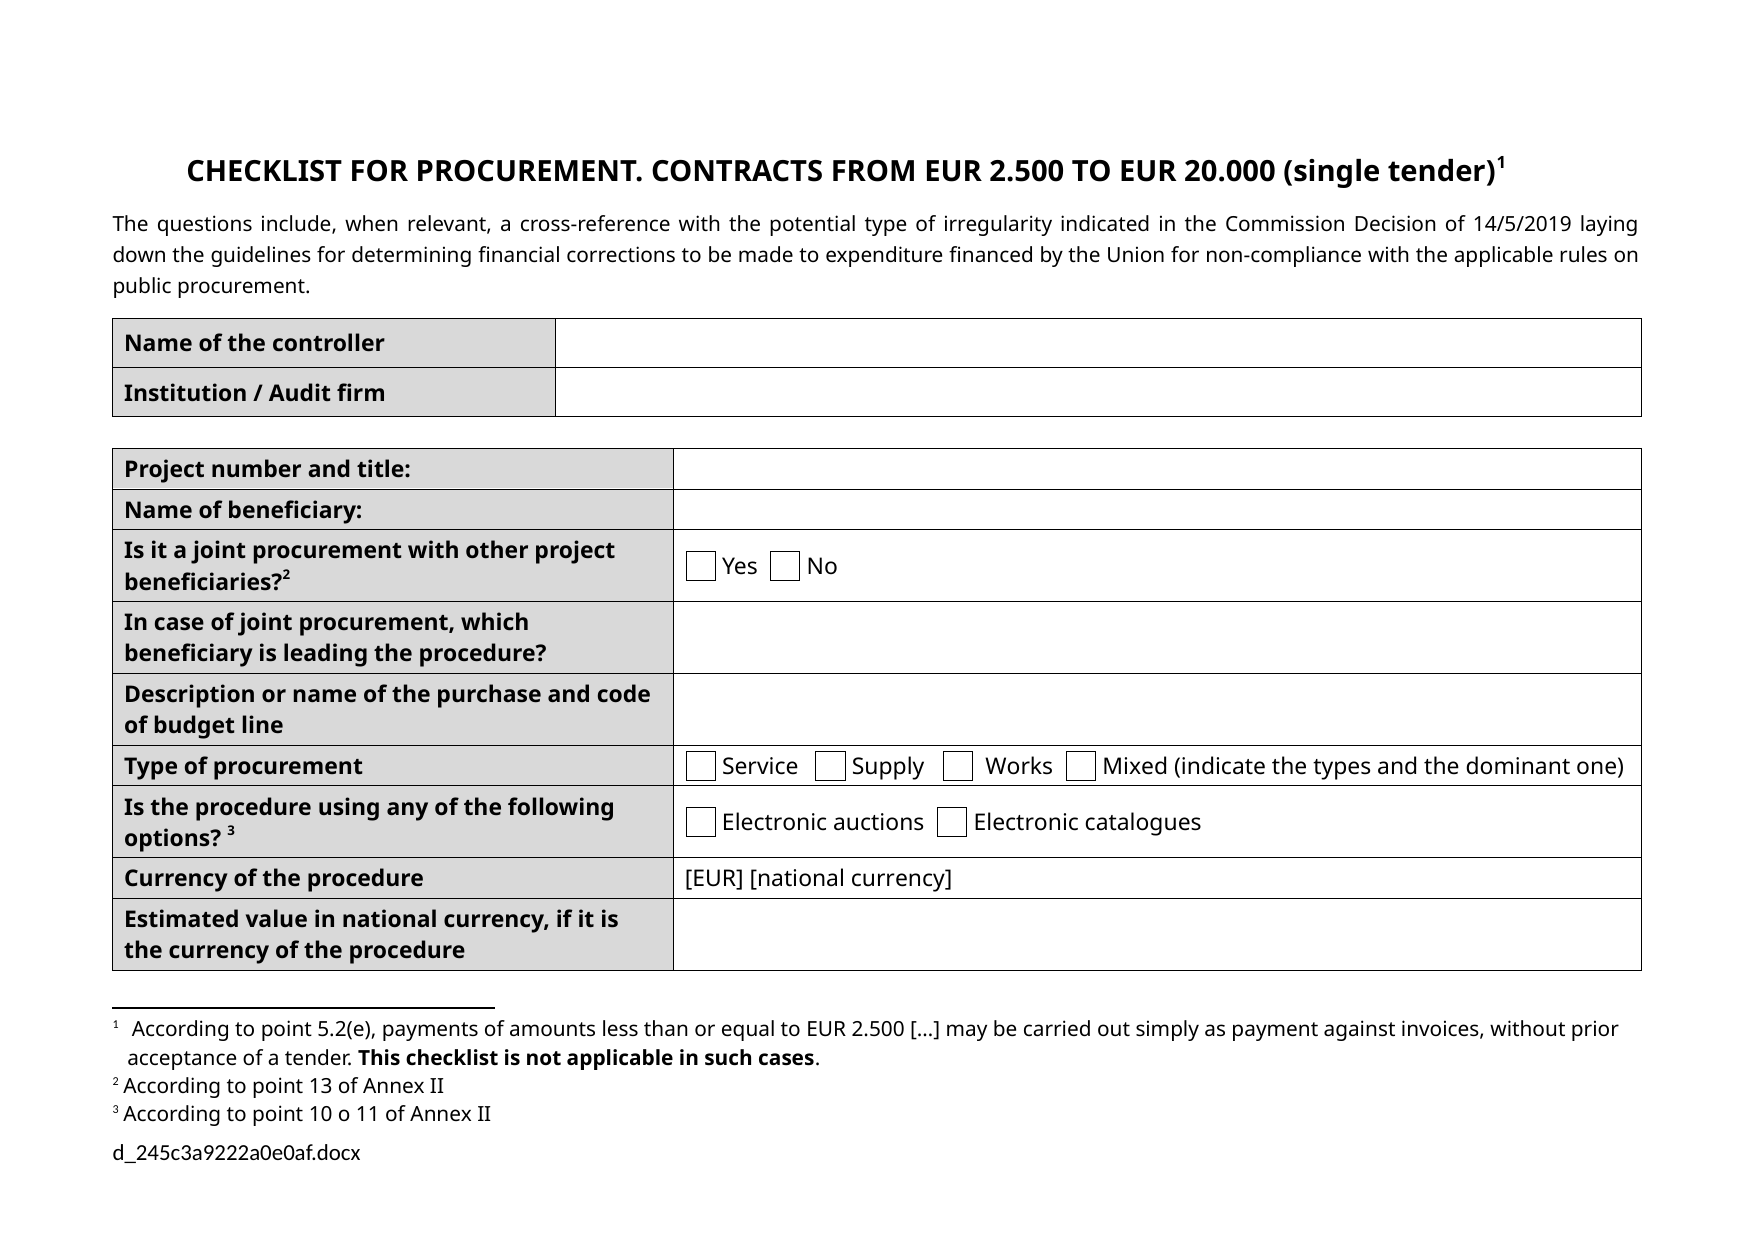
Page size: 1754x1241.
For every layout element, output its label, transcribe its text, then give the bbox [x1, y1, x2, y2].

table_header [674, 449, 1641, 488]
table_cell Is it a joint procurement with other project beneficiaries? [113, 530, 673, 601]
table_cell Description or name of the purchase and code of budget line [113, 674, 673, 745]
table_cell [556, 368, 1641, 416]
table_header Name of the controller [113, 319, 555, 367]
table_header [556, 319, 1641, 367]
table_cell [674, 674, 1641, 745]
table_cell Currency of the procedure [113, 858, 673, 898]
table_cell Name of beneficiary: [113, 490, 673, 529]
table_cell Electronic auctions Electronic catalogues [674, 786, 1641, 857]
table_cell Is the procedure using any of the following options? [113, 786, 673, 857]
table_cell Institution / Audit firm [113, 368, 555, 416]
table_cell [674, 602, 1641, 673]
table_cell [674, 490, 1641, 529]
table_cell Yes No [674, 530, 1641, 601]
text The questions include, when relevant, a cross-reference with the potential type of irregularity indicated in the Commission Decision of 14/5/2019 laying down the guidelines for determining financial corrections to be made to expenditure financed by the Union for non-compliance with the applicable rules on public procurement. [112, 209, 1642, 299]
table_cell Type of procurement [113, 746, 673, 785]
table_cell [674, 899, 1641, 970]
table_cell In case of joint procurement, which beneficiary is leading the procedure? [113, 602, 673, 673]
table_cell [EUR] [national currency] [674, 858, 1641, 898]
table_header Project number and title: [113, 449, 673, 488]
table_cell Estimated value in national currency, if it is the currency of the procedure [113, 899, 673, 970]
text CHECKLIST FOR PROCUREMENT. CONTRACTS FROM EUR 2.500 TO EUR 20.000 (single tender) [112, 150, 1642, 190]
table_cell Service Supply Works Mixed (indicate the types and the dominant one) [674, 746, 1641, 785]
